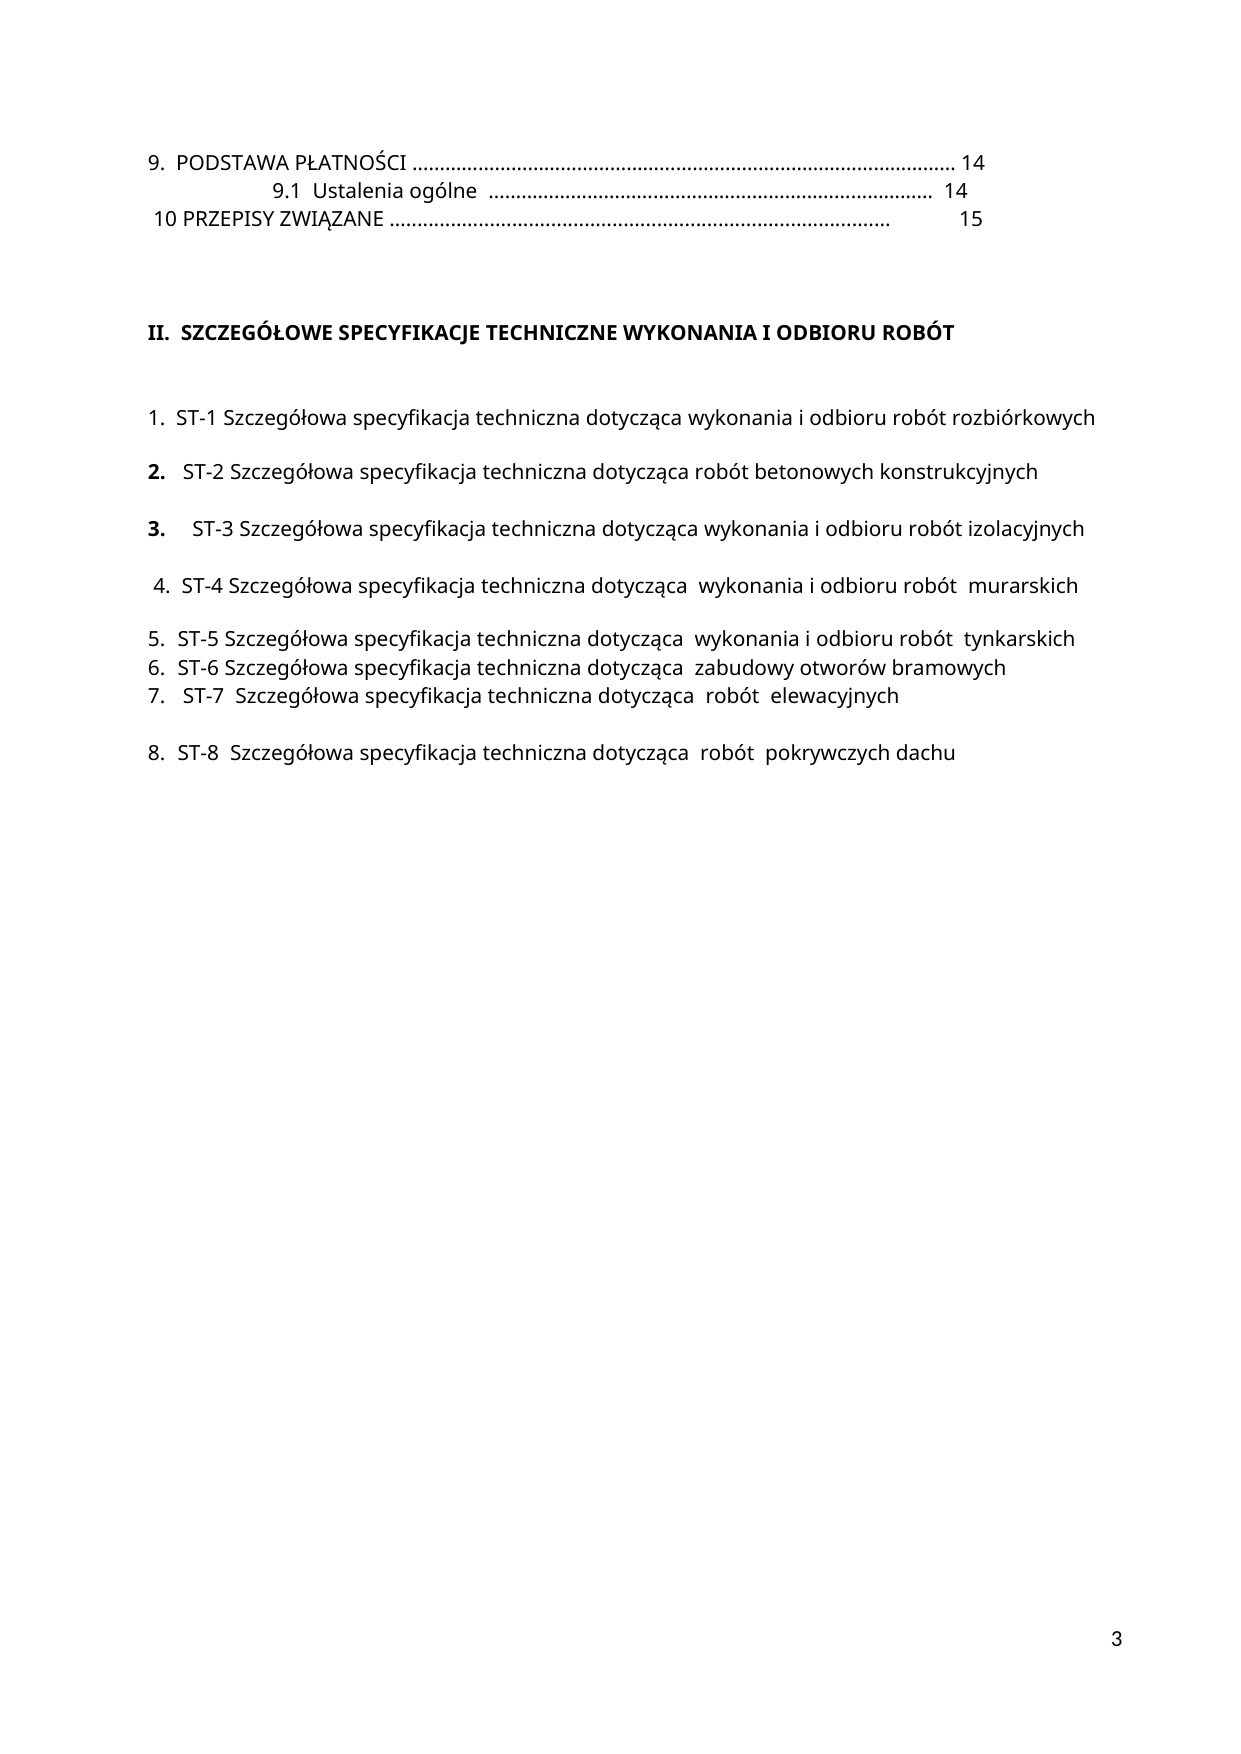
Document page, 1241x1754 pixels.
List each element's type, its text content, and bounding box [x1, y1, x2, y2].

list ST-8 Szczegółowa specyfikacja techniczna dotycząca robót pokrywczych dachu [148, 738, 1122, 766]
text 1. ST-1 Szczegółowa specyfikacja techniczna dotycząca wykonania i odbioru robót rozbiórkowych [148, 403, 1122, 432]
list ST-2 Szczegółowa specyfikacja techniczna dotycząca robót betonowych konstrukcyjnych [148, 457, 1122, 485]
text 9.1 Ustalenia ogólne ……………………………………………………………………… 14 [148, 176, 1122, 204]
list ST-3 Szczegółowa specyfikacja techniczna dotycząca wykonania i odbioru robót izolacyjnych [148, 514, 1122, 542]
text 10 PRZEPISY ZWIĄZANE …....................................................................................... 15 [148, 204, 1122, 233]
list ST-6 Szczegółowa specyfikacja techniczna dotycząca zabudowy otworów bramowych [148, 653, 1122, 681]
list ST-5 Szczegółowa specyfikacja techniczna dotycząca wykonania i odbioru robót tynkarskich [148, 624, 1122, 653]
list ST-7 Szczegółowa specyfikacja techniczna dotycząca robót elewacyjnych [148, 681, 1122, 709]
text II. SZCZEGÓŁOWE SPECYFIKACJE TECHNICZNE WYKONANIA I ODBIORU ROBÓT [148, 318, 1122, 347]
text 9. PODSTAWA PŁATNOŚCI ……………………………………………………………………………………… 14 [148, 148, 1122, 176]
text 4. ST-4 Szczegółowa specyfikacja techniczna dotycząca wykonania i odbioru robót murarskich [148, 571, 1122, 599]
